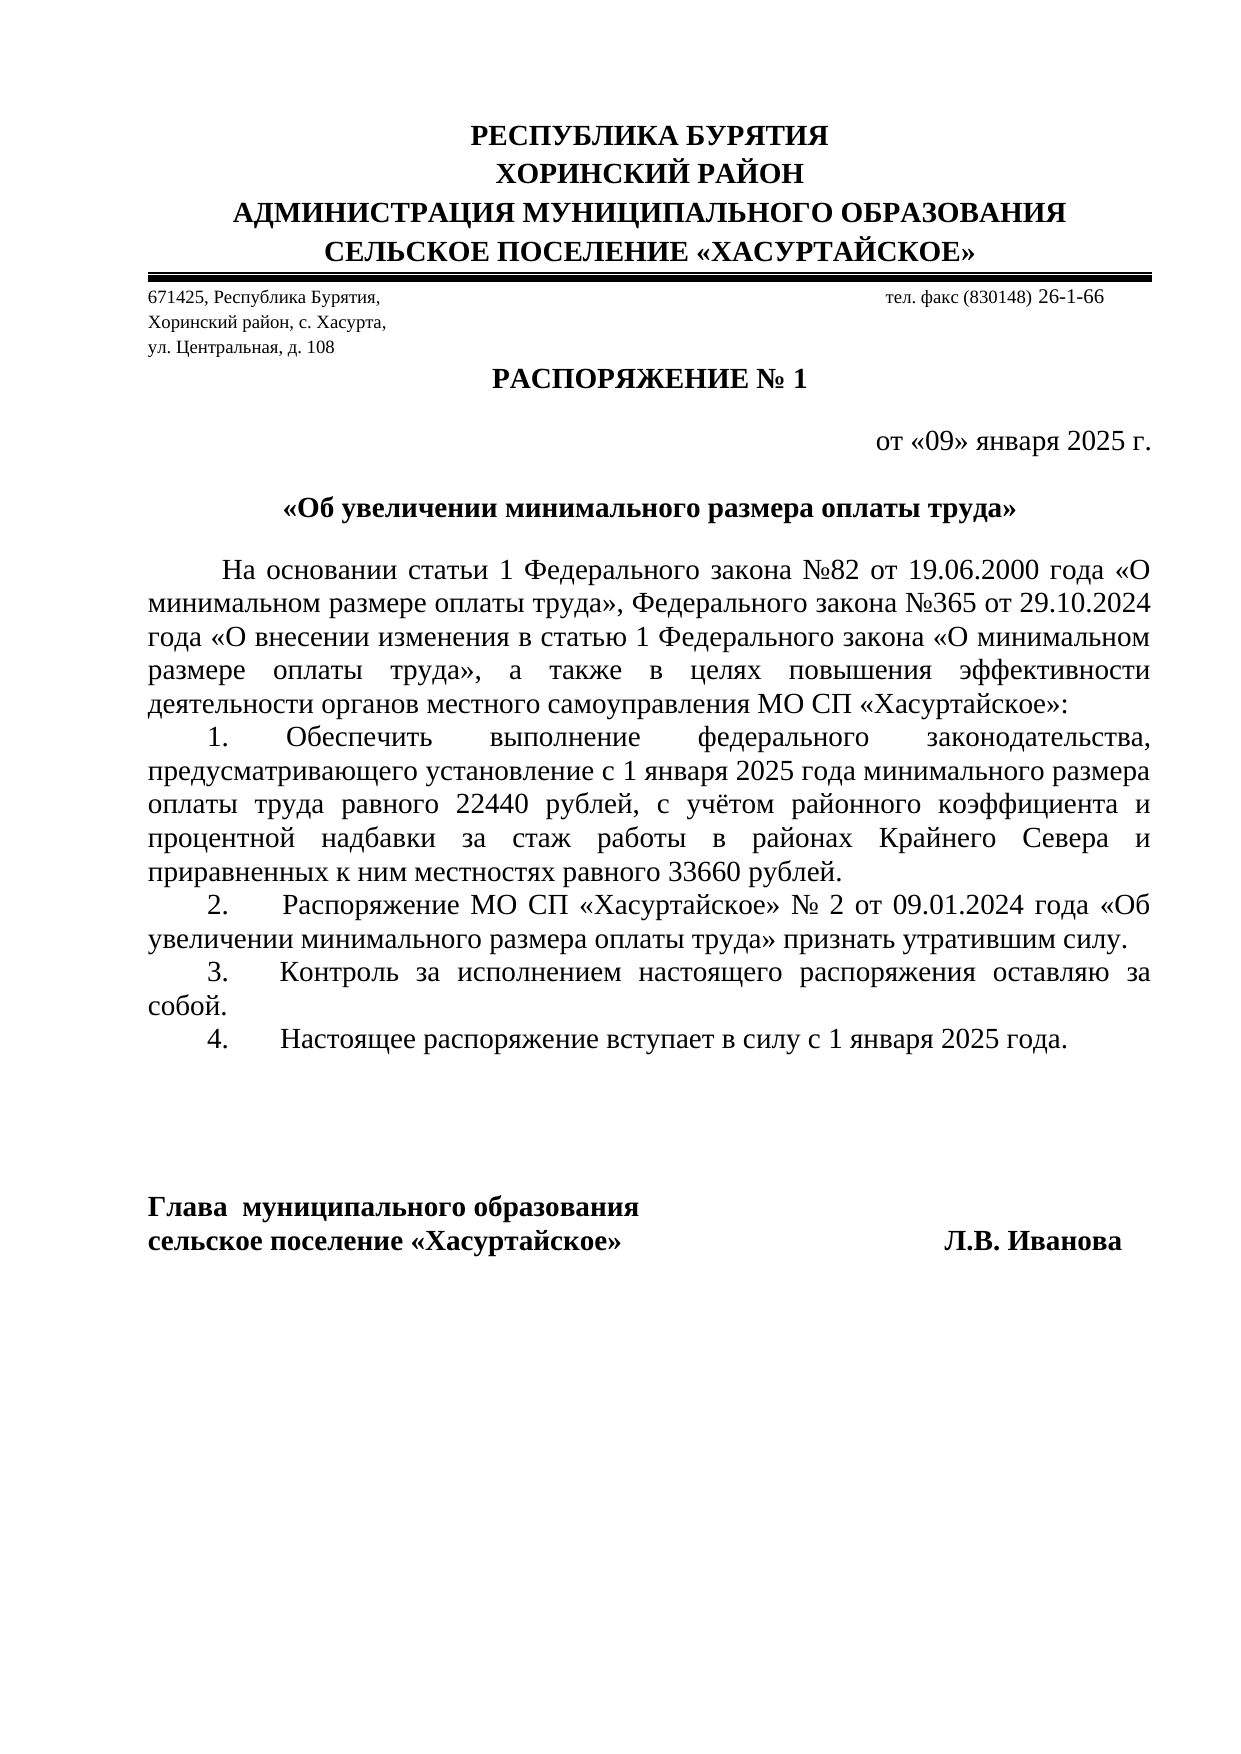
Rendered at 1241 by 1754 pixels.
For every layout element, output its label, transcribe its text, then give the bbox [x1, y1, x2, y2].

text сельское поселение «Хасуртайское» Л.В. Иванова [148, 1223, 1152, 1256]
text «Об увеличении минимального размера оплаты труда» [148, 490, 1152, 524]
text СЕЛЬСКОЕ ПОСЕЛЕНИЕ «ХАСУРТАЙСКОЕ» [148, 234, 1152, 267]
text 4. Настоящее распоряжение вступает в силу с 1 января 2025 года. [148, 1021, 1152, 1055]
text 671425, Республика Бурятия, тел. факс (830148) 26-1-66 [148, 282, 1152, 300]
text ул. Центральная, д. 108 [148, 325, 1152, 358]
text РАСПОРЯЖЕНИЕ № 1 [148, 361, 1152, 394]
text ХОРИНСКИЙ РАЙОН [148, 157, 1152, 190]
text 3. Контроль за исполнением настоящего распоряжения оставляю за собой. [148, 954, 1152, 1021]
text 2. Распоряжение МО СП «Хасуртайское» № 2 от 09.01.2024 года «Об увеличении минимального размера оплаты труда» признать утратившим силу. [148, 887, 1152, 954]
text от «09» января 2025 г. [148, 423, 1152, 457]
text Хоринский район, с. Хасурта, [148, 300, 1152, 325]
text 1. Обеспечить выполнение федерального законодательства, предусматривающего установление с 1 января 2025 года минимального размера оплаты труда равного 22440 рублей, с учётом районного коэффициента и процентной надбавки за стаж работы в районах Крайнего Севера и приравненных к ним местностях равного 33660 рублей. [148, 719, 1152, 887]
text Глава муниципального образования [148, 1189, 1152, 1223]
text АДМИНИСТРАЦИЯ МУНИЦИПАЛЬНОГО ОБРАЗОВАНИЯ [148, 195, 1152, 229]
text РЕСПУБЛИКА БУРЯТИЯ [148, 118, 1152, 152]
text На основании статьи 1 Федерального закона №82 от 19.06.2000 года «О минимальном размере оплаты труда», Федерального закона №365 от 29.10.2024 года «О внесении изменения в статью 1 Федерального закона «О минимальном размере оплаты труда», а также в целях повышения эффективности деятельности органов местного самоуправления МО СП «Хасуртайское»: [148, 552, 1152, 719]
